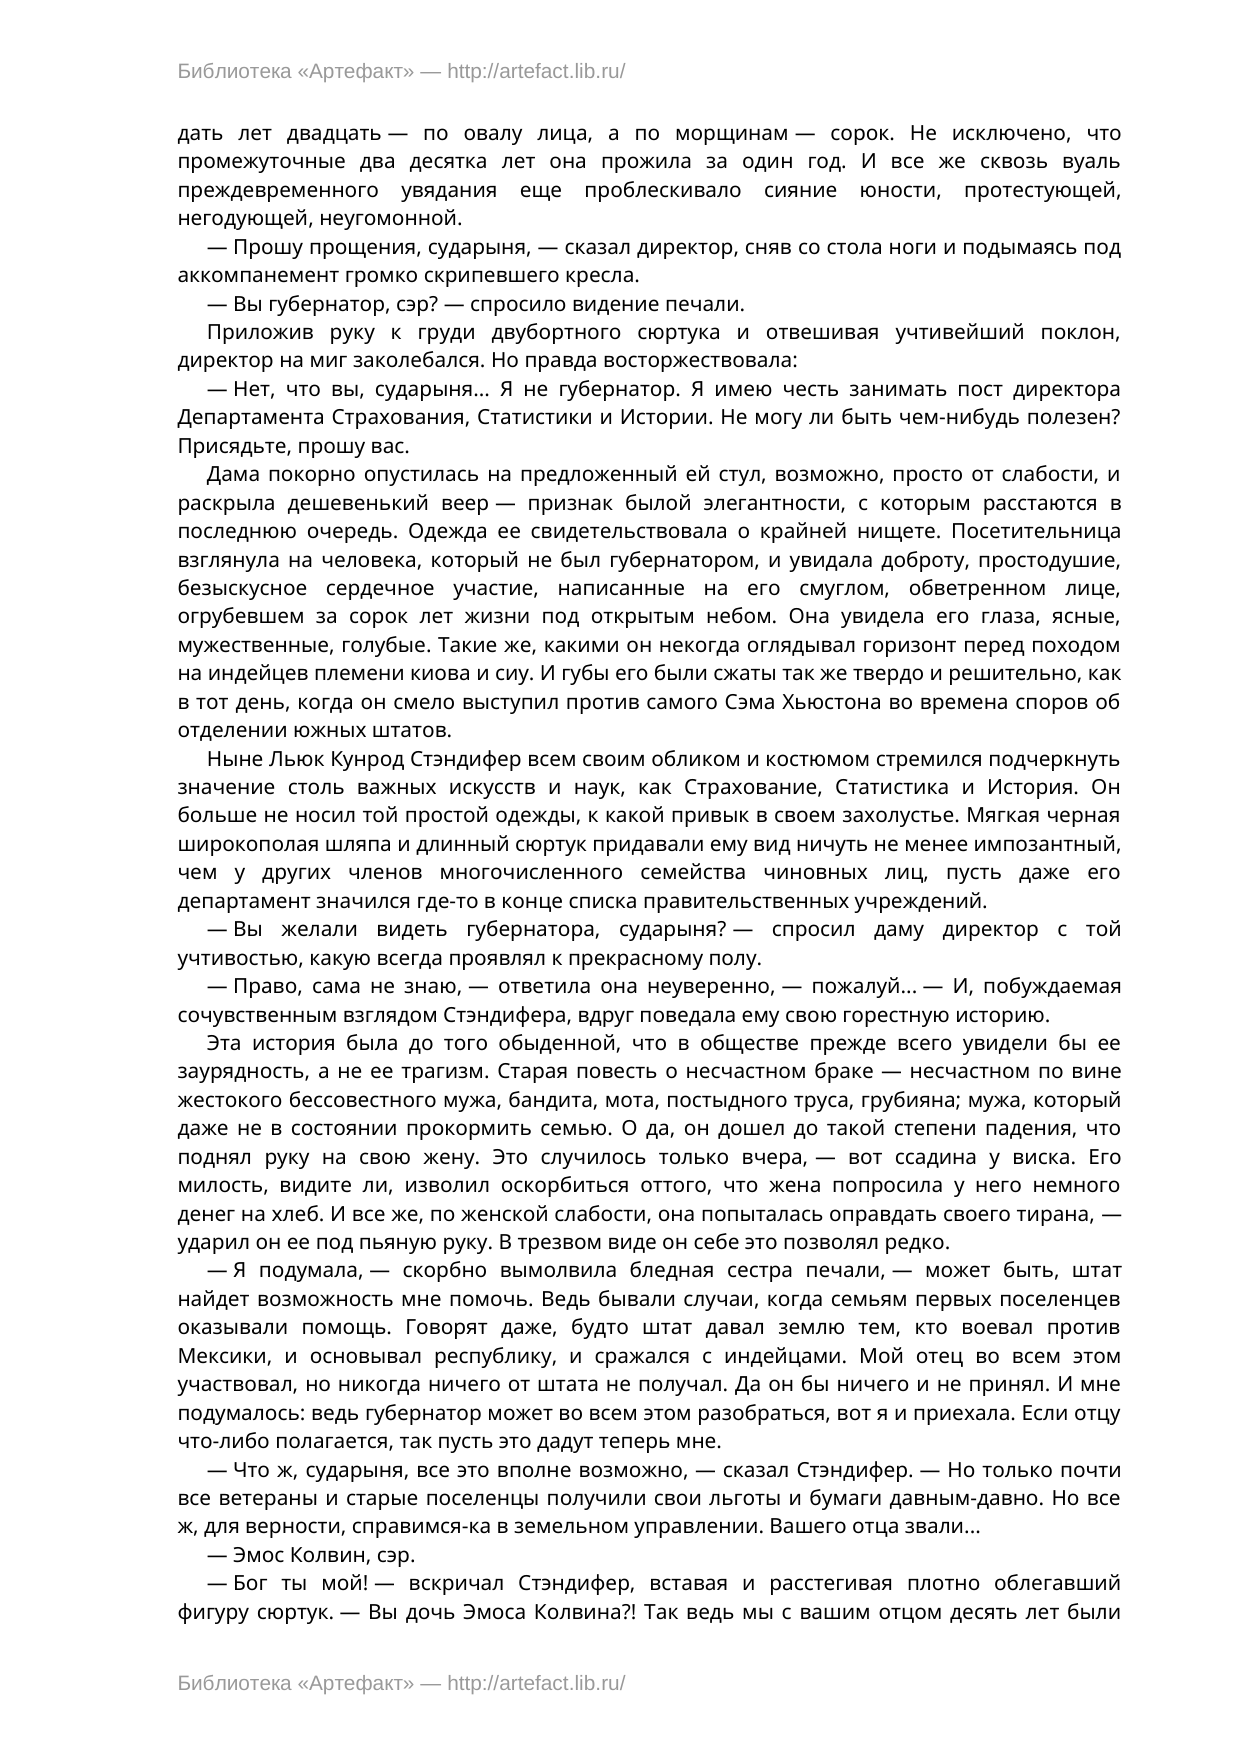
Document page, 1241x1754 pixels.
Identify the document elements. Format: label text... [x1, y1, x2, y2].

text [177, 118, 1122, 232]
text — Право, сама не знаю, — ответила она неуверенно, — пожалуй... — И, побуждаемая сочувственным взглядом Стэндифера, вдруг поведала ему свою горестную историю. [177, 971, 1122, 1028]
text — Эмос Колвин, сэр. [177, 1540, 1122, 1568]
text — Прошу прощения, сударыня, — сказал директор, сняв со стола ноги и подымаясь под аккомпанемент громко скрипевшего кресла. [177, 232, 1122, 289]
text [177, 1568, 1122, 1625]
text — Что ж, сударыня, все это вполне возможно, — сказал Стэндифер. — Но только почти все ветераны и старые поселенцы получили свои льготы и бумаги давным-давно. Но все ж, для верности, справимся-ка в земельном управлении. Вашего отца звали... [177, 1455, 1122, 1540]
text — Вы губернатор, сэр? — спросило видение печали. [177, 289, 1122, 317]
text — Вы желали видеть губернатора, сударыня? — спросил даму директор с той учтивостью, какую всегда проявлял к прекрасному полу. [177, 914, 1122, 971]
text Дама покорно опустилась на предложенный ей стул, возможно, просто от слабости, и раскрыла дешевенький веер — признак былой элегантности, с которым расстаются в последнюю очередь. Одежда ее свидетельствовала о крайней нищете. Посетительница взглянула на человека, который не был губернатором, и увидала доброту, простодушие, безыскусное сердечное участие, написанные на его смуглом, обветренном лице, огрубевшем за сорок лет жизни под открытым небом. Она увидела его глаза, ясные, мужественные, голубые. Такие же, какими он некогда оглядывал горизонт перед походом на индейцев племени киова и сиу. И губы его были сжаты так же твердо и решительно, как в тот день, когда он смело выступил против самого Сэма Хьюстона во времена споров об отделении южных штатов. [177, 459, 1122, 744]
text Приложив руку к груди двубортного сюртука и отвешивая учтивейший поклон, директор на миг заколебался. Но правда восторжествовала: [177, 317, 1122, 374]
text Ныне Льюк Кунрод Стэндифер всем своим обликом и костюмом стремился подчеркнуть значение столь важных искусств и наук, как Страхование, Статистика и История. Он больше не носил той простой одежды, к какой привык в своем захолустье. Мягкая черная широкополая шляпа и длинный сюртук придавали ему вид ничуть не менее импозантный, чем у других членов многочисленного семейства чиновных лиц, пусть даже его департамент значился где-то в конце списка правительственных учреждений. [177, 744, 1122, 914]
text — Я подумала, — скорбно вымолвила бледная сестра печали, — может быть, штат найдет возможность мне помочь. Ведь бывали случаи, когда семьям первых поселенцев оказывали помощь. Говорят даже, будто штат давал землю тем, кто воевал против Мексики, и основывал республику, и сражался с индейцами. Мой отец во всем этом участвовал, но никогда ничего от штата не получал. Да он бы ничего и не принял. И мне подумалось: ведь губернатор может во всем этом разобраться, вот я и приехала. Если отцу что-либо полагается, так пусть это дадут теперь мне. [177, 1256, 1122, 1455]
text Эта история была до того обыденной, что в обществе прежде всего увидели бы ее заурядность, а не ее трагизм. Старая повесть о несчастном браке — несчастном по вине жестокого бессовестного мужа, бандита, мота, постыдного труса, грубияна; мужа, который даже не в состоянии прокормить семью. О да, он дошел до такой степени падения, что поднял руку на свою жену. Это случилось только вчера, — вот ссадина у виска. Его милость, видите ли, изволил оскорбиться оттого, что жена попросила у него немного денег на хлеб. И все же, по женской слабости, она попыталась оправдать своего тирана, — ударил он ее под пьяную руку. В трезвом виде он себе это позволял редко. [177, 1028, 1122, 1256]
text — Нет, что вы, сударыня... Я не губернатор. Я имею честь занимать пост директора Департамента Страхования, Статистики и Истории. Не могу ли быть чем-нибудь полезен? Присядьте, прошу вас. [177, 374, 1122, 459]
